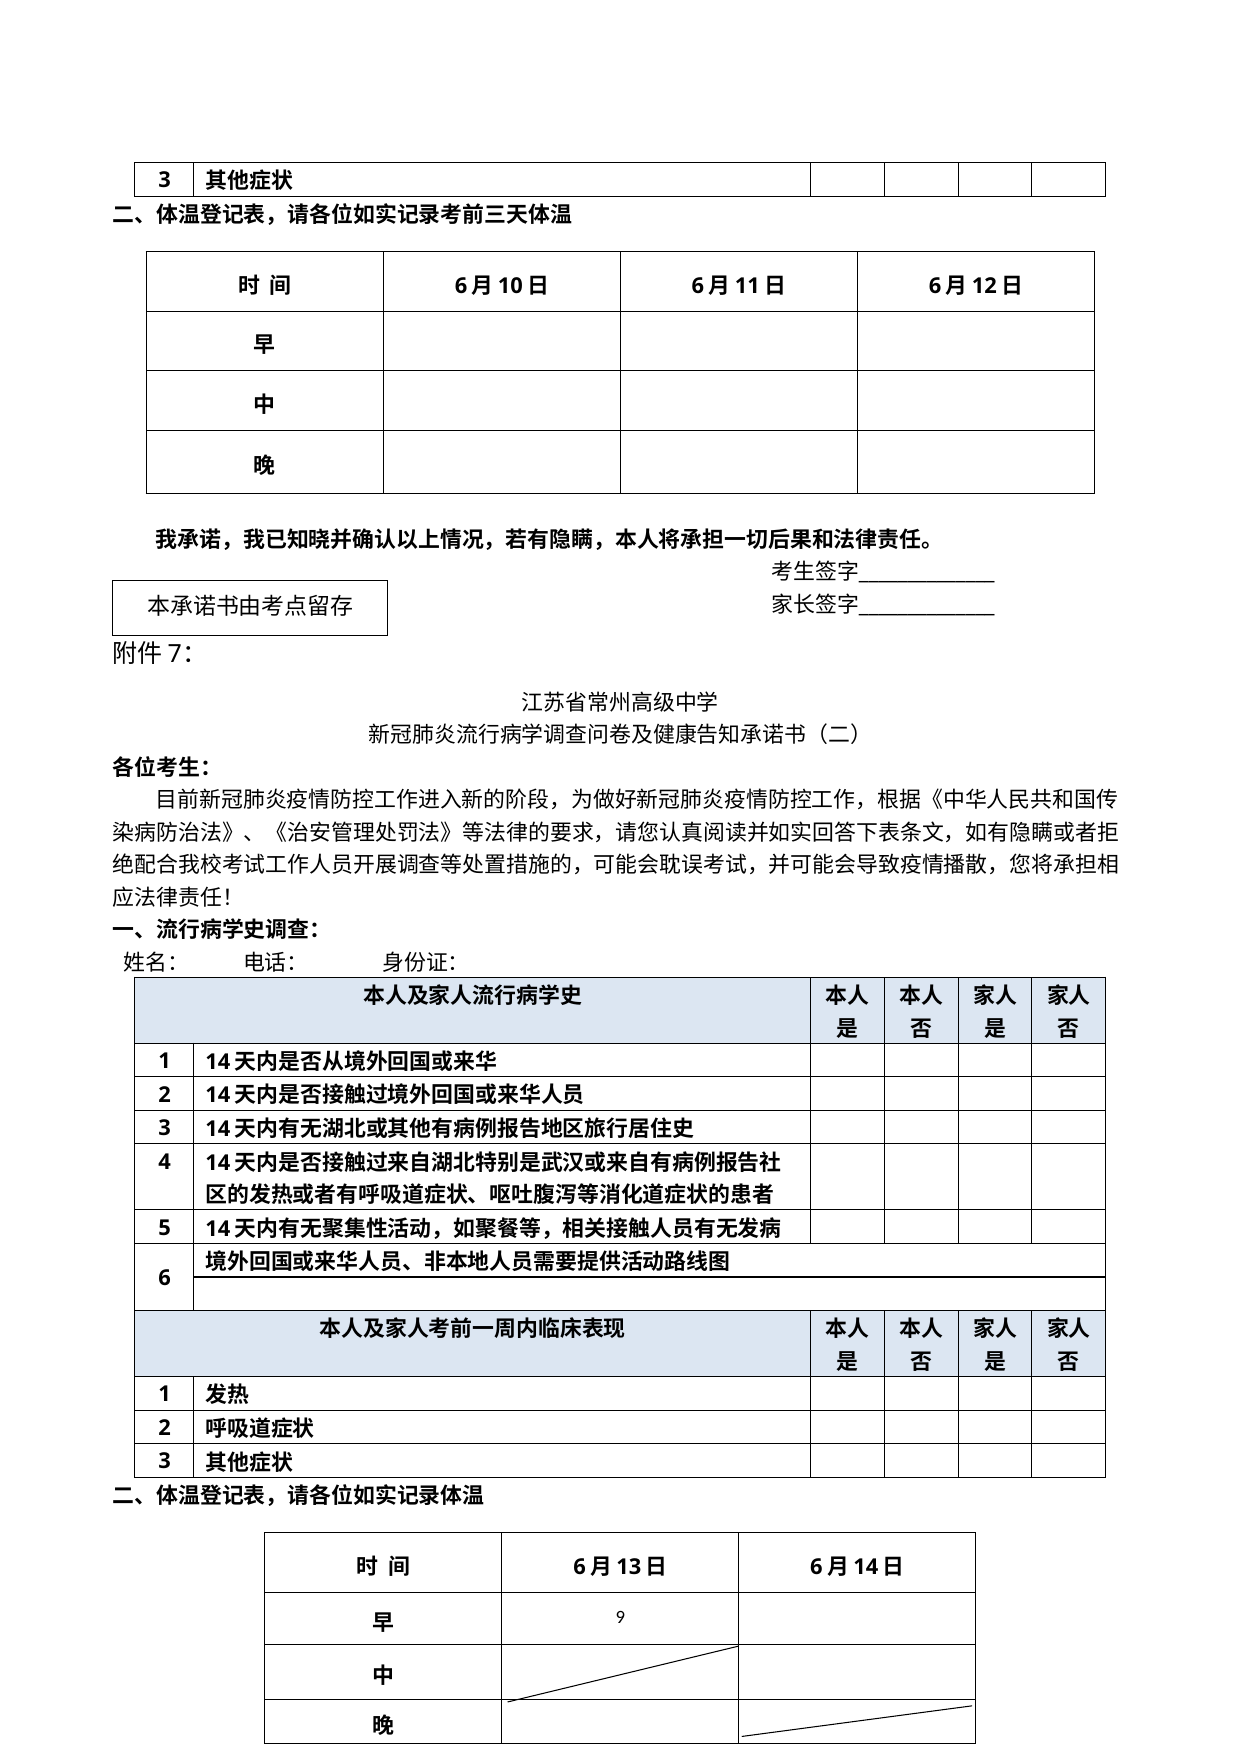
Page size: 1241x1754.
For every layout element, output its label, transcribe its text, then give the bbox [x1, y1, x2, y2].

text 二、体温登记表，请各位如实记录体温 [112, 1478, 1128, 1510]
table_cell 1 [135, 1044, 193, 1076]
table_cell [502, 1645, 736, 1699]
table_cell [959, 1411, 1031, 1443]
table_cell 晚 [147, 431, 383, 493]
text 二、体温登记表，请各位如实记录考前三天体温 [112, 197, 1128, 229]
table_cell [621, 371, 857, 429]
table_header 本人是 [811, 978, 884, 1043]
table_header 本人 否 [885, 978, 958, 1043]
table_cell 4 [135, 1144, 193, 1209]
table_cell 其他症状 [194, 1444, 810, 1477]
table_cell [384, 312, 620, 370]
table_header 6月14日 [739, 1533, 975, 1592]
table_cell [811, 163, 884, 196]
table_header 6月13日 [502, 1533, 738, 1592]
table_cell [885, 1111, 958, 1143]
table_cell 早 [265, 1593, 501, 1643]
table_cell 呼吸道症状 [194, 1411, 810, 1443]
table_cell [885, 1077, 958, 1110]
table_cell [527, 1648, 738, 1699]
table_cell [885, 1044, 958, 1076]
table_cell 3 [135, 1111, 193, 1143]
table_cell [621, 312, 857, 370]
table_header 时 间 [147, 252, 383, 311]
table_cell 14天内有无湖北或其他有病例报告地区旅行居住史 [194, 1111, 810, 1143]
text 姓名： 电话： 身份证： [112, 944, 1128, 977]
table_cell 3 [135, 163, 193, 196]
table_cell [959, 1044, 1031, 1076]
table_cell [858, 312, 1094, 370]
table_cell [885, 1210, 958, 1243]
text 新冠肺炎流行病学调查问卷及健康告知承诺书（二） [112, 717, 1128, 749]
text 我承诺，我已知晓并确认以上情况，若有隐瞒，本人将承担一切后果和法律责任。 [112, 229, 1128, 554]
table_cell [739, 1593, 975, 1643]
table_cell 1 [135, 1377, 193, 1409]
table_cell [1032, 1077, 1105, 1110]
table_cell [885, 1144, 958, 1209]
table_cell 3 [135, 1444, 193, 1477]
table_cell [811, 1144, 884, 1209]
table_cell 其他症状 [194, 163, 810, 196]
table_cell [885, 163, 958, 196]
text 考生签字______________ [112, 554, 994, 587]
table_cell [885, 1411, 958, 1443]
table_cell [811, 1210, 884, 1243]
table_cell [885, 1377, 958, 1409]
table_cell [1032, 1444, 1105, 1477]
table_cell [959, 1077, 1031, 1110]
text 家长签字______________ [388, 587, 994, 619]
text 一、流行病学史调查： [112, 912, 1128, 944]
table_cell [194, 1278, 1105, 1310]
table_cell 发热 [194, 1377, 810, 1409]
table_cell 中 [147, 371, 383, 429]
table_cell 早 [147, 312, 383, 370]
table_cell 家人 是 [959, 1311, 1031, 1376]
table_header 6月12日 [858, 252, 1094, 311]
table_cell 本人 是 [811, 1311, 884, 1376]
table_header 6月10日 [384, 252, 620, 311]
table_cell 6 [135, 1244, 193, 1310]
text 江苏省常州高级中学 [112, 684, 1128, 717]
table_cell [1032, 1411, 1105, 1443]
table_cell [959, 1144, 1031, 1209]
table_cell 5 [135, 1210, 193, 1243]
table_cell [959, 1444, 1031, 1477]
table_cell [1032, 1210, 1105, 1243]
table_cell [959, 1111, 1031, 1143]
table_cell 2 [135, 1411, 193, 1443]
table_cell [811, 1111, 884, 1143]
table_cell 14天内是否从境外回国或来华 [194, 1044, 810, 1076]
table_cell [885, 1444, 958, 1477]
table_cell [384, 431, 620, 493]
table_cell [502, 1593, 738, 1643]
table_header 家人 否 [1032, 978, 1105, 1043]
table_cell 本人 否 [885, 1311, 958, 1376]
table_cell [811, 1044, 884, 1076]
table_cell [858, 371, 1094, 429]
table_header 时 间 [265, 1533, 501, 1592]
table_cell [811, 1411, 884, 1443]
table_cell 14天内有无聚集性活动，如聚餐等，相关接触人员有无发病 [194, 1210, 810, 1243]
table_cell [959, 1377, 1031, 1409]
table_header 6月11日 [621, 252, 857, 311]
table_header 本人及家人流行病学史 [135, 978, 810, 1043]
table_cell 本人及家人考前一周内临床表现 [135, 1311, 810, 1376]
table_cell 2 [135, 1077, 193, 1110]
table_cell 晚 [265, 1700, 501, 1743]
table_cell [1032, 1377, 1105, 1409]
table_cell 中 [265, 1645, 501, 1699]
table_cell [1032, 1144, 1105, 1209]
table_cell [811, 1077, 884, 1110]
table_cell [1032, 1111, 1105, 1143]
table_cell 14天内是否接触过来自湖北特别是武汉或来自有病例报告社区的发热或者有呼吸道症状、呕吐腹泻等消化道症状的患者 [194, 1144, 810, 1209]
table_cell 境外回国或来华人员、非本地人员需要提供活动路线图 [194, 1244, 1105, 1276]
table_cell [811, 1377, 884, 1409]
table_cell [739, 1700, 975, 1743]
text 附件7： [112, 619, 1128, 684]
table_cell [739, 1645, 975, 1699]
table_cell [1032, 163, 1105, 196]
text 各位考生： [112, 749, 1128, 782]
table_cell [959, 1210, 1031, 1243]
table_cell [858, 431, 1094, 493]
text 目前新冠肺炎疫情防控工作进入新的阶段，为做好新冠肺炎疫情防控工作，根据《中华人民共和国传染病防治法》、《治安管理处罚法》等法律的要求，请您认真阅读并如实回答下表条文，如有隐瞒或者拒绝配合我校考试工作人员开展调查等处置措施的，可能会耽误考试，并可能会导致疫情播散，您将承担相应法律责任！ [112, 782, 1128, 912]
table_cell [959, 163, 1031, 196]
table_cell 家人 否 [1032, 1311, 1105, 1376]
table_cell [1032, 1044, 1105, 1076]
table_cell 14天内是否接触过境外回国或来华人员 [194, 1077, 810, 1110]
table_cell [621, 431, 857, 493]
table_header 家人 是 [959, 978, 1031, 1043]
table_cell [811, 1444, 884, 1477]
table_cell [502, 1700, 738, 1743]
table_cell [384, 371, 620, 429]
